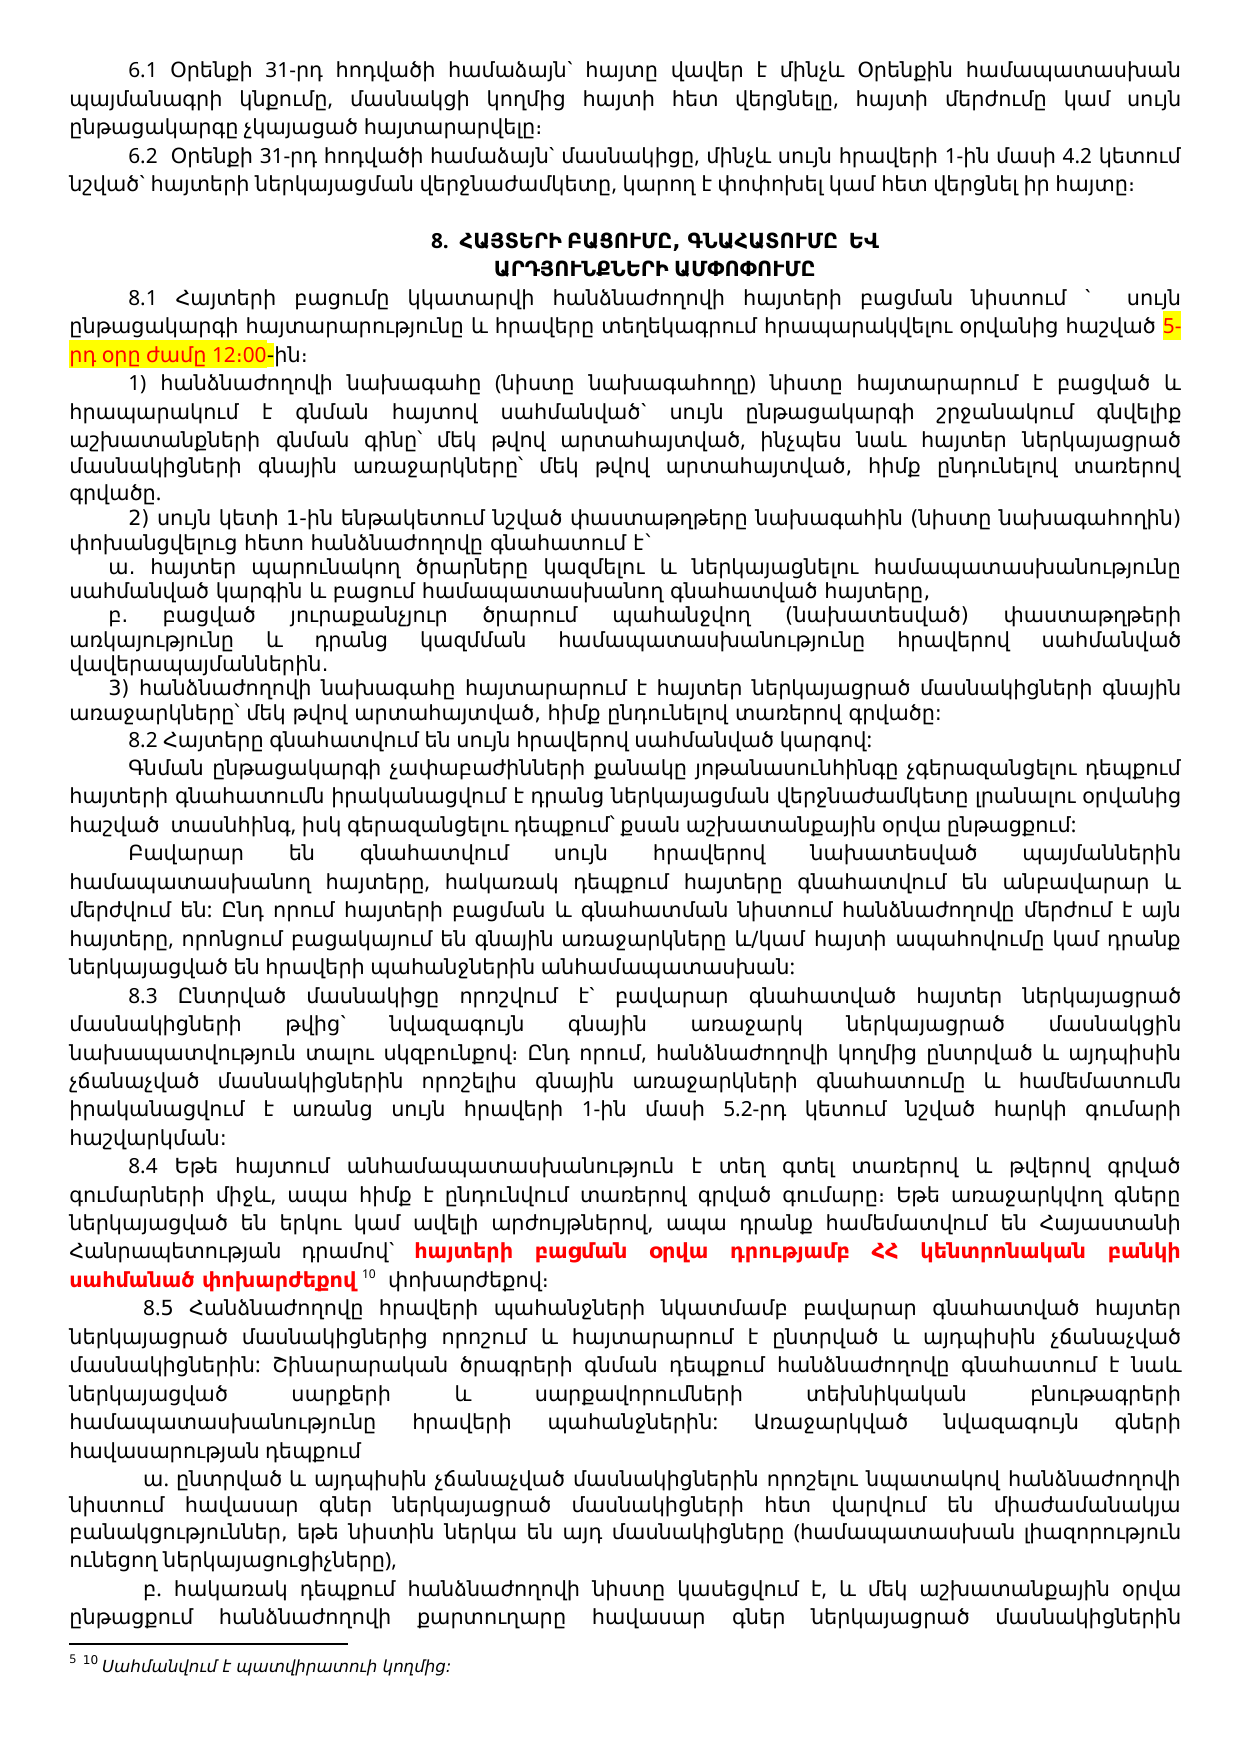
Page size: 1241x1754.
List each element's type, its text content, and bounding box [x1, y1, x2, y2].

text 3) հանձնաժողովի նախագահը հայտարարում է հայտեր ներկայացրած մասնակիցների գնային առաջարկները՝ մեկ թվով արտահայտված, հիմք ընդունելով տառերով գրվածը: [69, 676, 1181, 725]
text 8.5 Հանձնաժողովը հրավերի պահանջների նկատմամբ բավարար գնահատված հայտեր ներկայացրած մասնակիցներից որոշում և հայտարարում է ընտրված և այդպիսին չճանաչված մասնակիցներին: Շինարարական ծրագրերի գնման դեպքում հանձնաժողովը գնահատում է նաև ներկայացված սարքերի և սարքավորումների տեխնիկական բնութագրերի համապատասխանությունը հրավերի պահանջներին: Առաջարկված նվազագույն գների հավասարության դեպքում [69, 1293, 1181, 1464]
text 1) հանձնաժողովի նախագահը (նիստը նախագահողը) նիստը հայտարարում է բացված և հրապարակում է գնման հայտով սահմանված` սույն ընթացակարգի շրջանակում գնվելիք աշխատանքների գնման գինը՝ մեկ թվով արտահայտված, ինչպես նաև հայտեր ներկայացրած մասնակիցների գնային առաջարկները՝ մեկ թվով արտահայտված, հիմք ընդունելով տառերով գրվածը. [69, 368, 1181, 506]
text 8.4 Եթե հայտում անհամապատասխանություն է տեղ գտել տառերով և թվերով գրված գումարների միջև, ապա հիմք է ընդունվում տառերով գրված գումարը։ Եթե առաջարկվող գները ներկայացված են երկու կամ ավելի արժույթներով, ապա դրանք համեմատվում են Հայաստանի Հանրապետության դրամով` հայտերի բացման օրվա դրությամբ ՀՀ կենտրոնական բանկի սահմանած փոխարժեքով 10 փոխարժեքով։ [69, 1151, 1181, 1293]
text 6.1 Օրենքի 31-րդ հոդվածի համաձայն` հայտը վավեր է մինչև Օրենքին համապատասխան պայմանագրի կնքումը, մասնակցի կողմից հայտի հետ վերցնելը, հայտի մերժումը կամ սույն ընթացակարգը չկայացած հայտարարվելը։ [69, 56, 1181, 141]
text ա. հայտեր պարունակող ծրարները կազմելու և ներկայացնելու համապատասխանությունը սահմանված կարգին և բացում համապատասխանող գնահատված հայտերը, [69, 555, 1181, 603]
text 8.1 Հայտերի բացումը կկատարվի հանձնաժողովի հայտերի բացման նիստում ` սույն ընթացակարգի հայտարարությունը և հրավերը տեղեկագրում հրապարակվելու օրվանից հաշված 5-րդ օրը ժամը 12։00-ին։ [69, 283, 1181, 368]
text ա. ընտրված և այդպիսին չճանաչված մասնակիցներին որոշելու նպատակով հանձնաժողովի նիստում հավասար գներ ներկայացրած մասնակիցների հետ վարվում են միաժամանակյա բանակցություններ, եթե նիստին ներկա են այդ մասնակիցները (համապատասխան լիազորություն ունեցող ներկայացուցիչները), [69, 1464, 1181, 1574]
text 8. ՀԱՅՏԵՐԻ ԲԱՑՈՒՄԸ, ԳՆԱՀԱՏՈՒՄԸ ԵՎ [69, 226, 1181, 254]
text 2) սույն կետի 1-ին ենթակետում նշված փաստաթղթերը նախագահին (նիստը նախագահողին) փոխանցվելուց հետո հանձնաժողովը գնահատում է` [69, 506, 1181, 555]
text 8.3 Ընտրված մասնակիցը որոշվում է` բավարար գնահատված հայտեր ներկայացրած մասնակիցների թվից` նվազագույն գնային առաջարկ ներկայացրած մասնակցին նախապատվություն տալու սկզբունքով։ Ընդ որում, հանձնաժողովի կողմից ընտրված և այդպիսին չճանաչված մասնակիցներին որոշելիս գնային առաջարկների գնահատումը և համեմատումն իրականացվում է առանց սույն հրավերի 1-ին մասի 5.2-րդ կետում նշված հարկի գումարի հաշվարկման: [69, 981, 1181, 1151]
text 6.2 Օրենքի 31-րդ հոդվածի համաձայն` մասնակիցը, մինչև սույն հրավերի 1-ին մասի 4.2 կետում նշված` հայտերի ներկայացման վերջնաժամկետը, կարող է փոփոխել կամ հետ վերցնել իր հայտը։ [69, 141, 1181, 198]
text բ. բացված յուրաքանչյուր ծրարում պահանջվող (նախատեսված) փաստաթղթերի առկայությունը և դրանց կազմման համապատասխանությունը հրավերով սահմանված վավերապայմաններին. [69, 603, 1181, 676]
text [69, 1574, 1181, 1631]
text Բավարար են գնահատվում սույն հրավերով նախատեսված պայմաններին համապատասխանող հայտերը, հակառակ դեպքում հայտերը գնահատվում են անբավարար և մերժվում են: Ընդ որում հայտերի բացման և գնահատման նիստում հանձնաժողովը մերժում է այն հայտերը, որոնցում բացակայում են գնային առաջարկները և/կամ հայտի ապահովումը կամ դրանք ներկայացված են հրավերի պահանջներին անհամապատասխան: [69, 838, 1181, 981]
text Գնման ընթացակարգի չափաբաժինների քանակը յոթանասունհինգը չգերազանցելու դեպքում հայտերի գնահատումն իրականացվում է դրանց ներկայացման վերջնաժամկետը լրանալու օրվանից հաշված տասնհինգ, իսկ գերազանցելու դեպքում՝ քսան աշխատանքային օրվա ընթացքում: [69, 753, 1181, 838]
text ԱՐԴՅՈՒՆՔՆԵՐԻ ԱՄՓՈՓՈՒՄԸ [69, 254, 1181, 283]
text 8.2 Հայտերը գնահատվում են սույն հրավերով սահմանված կարգով: [69, 725, 1181, 753]
